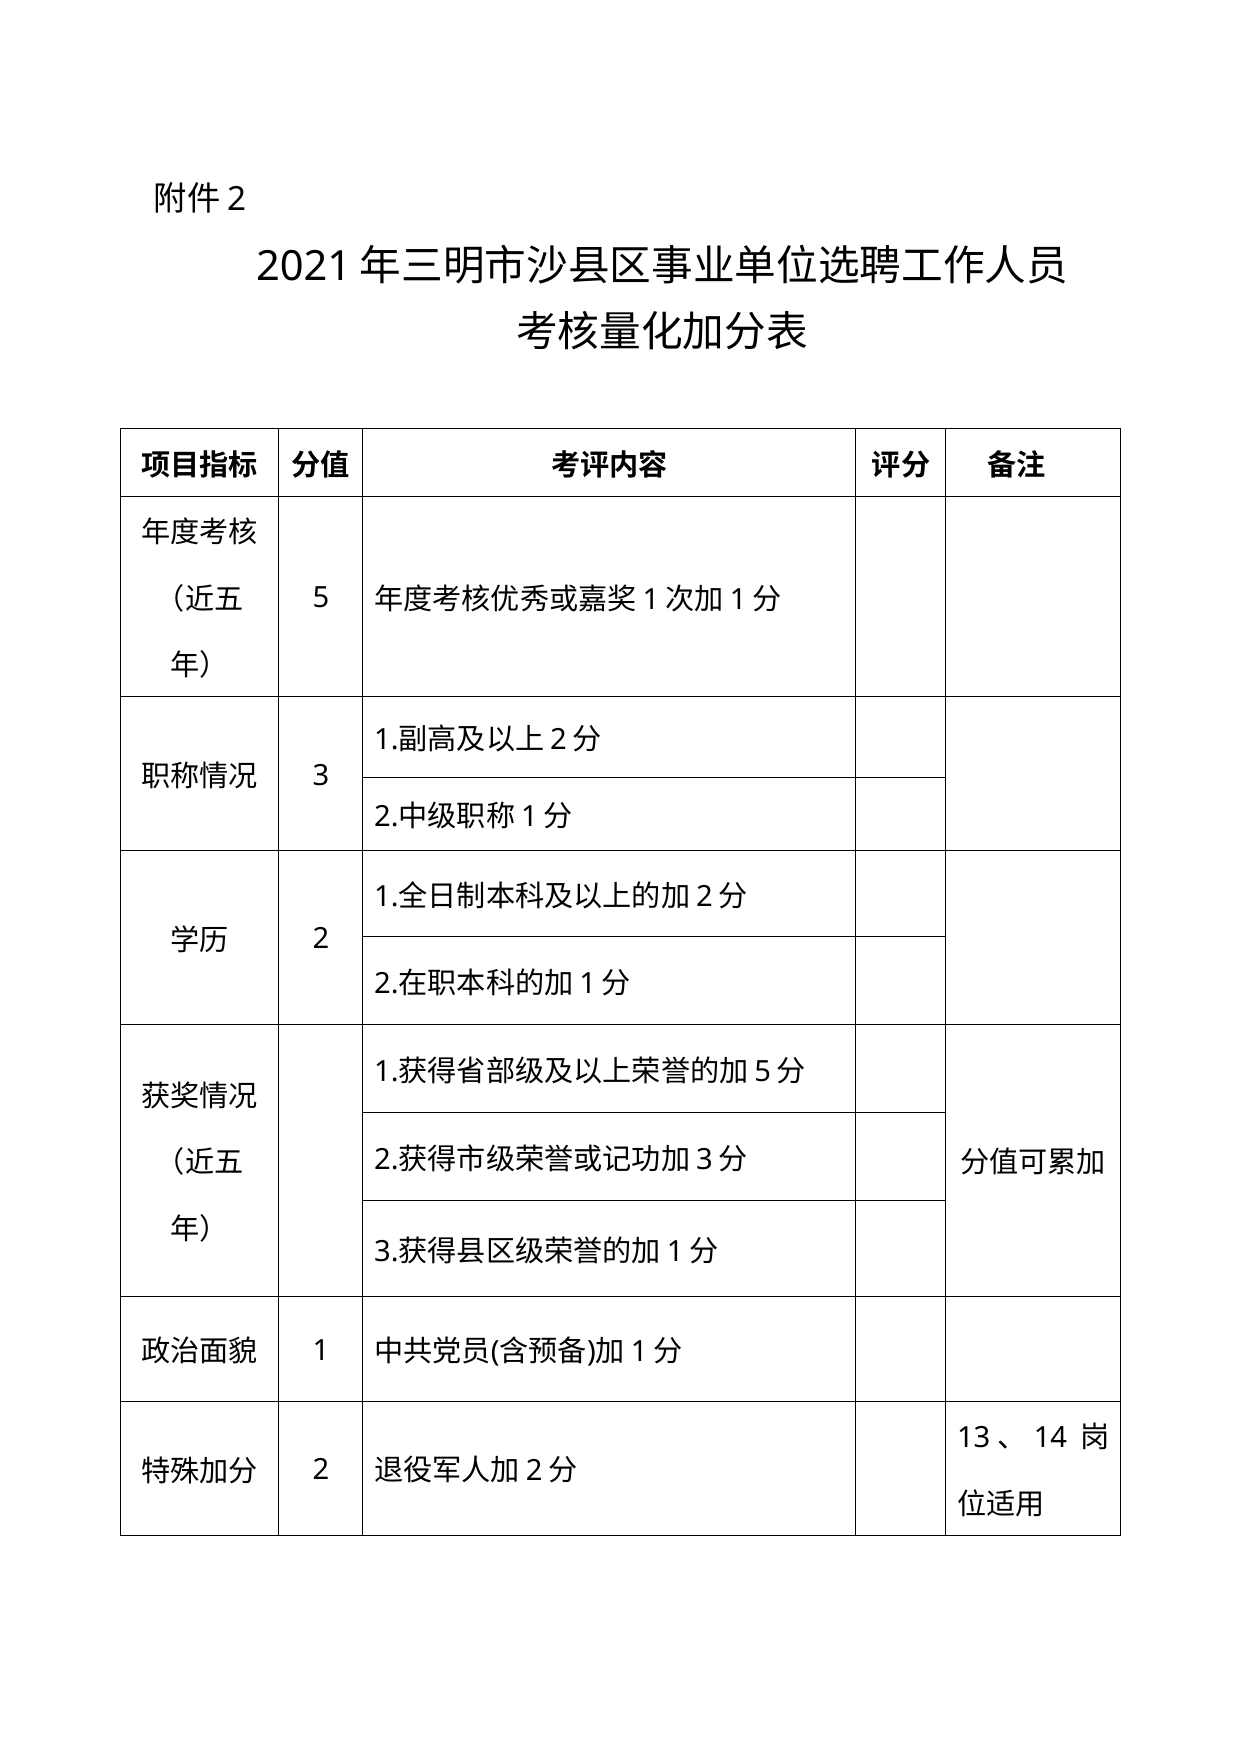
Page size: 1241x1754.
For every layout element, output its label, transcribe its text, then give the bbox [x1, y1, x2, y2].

table_cell 年度考核（近五年） [121, 497, 278, 696]
table_cell 特殊加分 [121, 1402, 278, 1535]
table_cell 政治面貌 [121, 1297, 278, 1401]
text 考核量化加分表 [153, 295, 1087, 362]
table_cell [946, 1297, 1120, 1401]
table_cell 1.副高及以上2分 [363, 697, 855, 777]
table_cell [946, 851, 1120, 1023]
table_cell [856, 697, 945, 777]
table_cell [856, 1297, 945, 1401]
table_cell 年度考核优秀或嘉奖1次加 1分 [363, 497, 855, 696]
table_cell 退役军人加2分 [363, 1402, 855, 1535]
table_cell [856, 1113, 945, 1200]
table_cell 13、14岗位适用 [946, 1402, 1120, 1535]
table_cell 2.中级职称1分 [363, 778, 855, 850]
table_cell 1.获得省部级及以上荣誉的加5分 [363, 1025, 855, 1112]
table_cell 2 [279, 1402, 362, 1535]
table_cell [856, 1201, 945, 1296]
table_cell [279, 1025, 362, 1296]
table_cell 1 [279, 1297, 362, 1401]
table_cell [946, 497, 1120, 696]
table_cell 2.在职本科的加1分 [363, 937, 855, 1023]
text 2021年三明市沙县区事业单位选聘工作人员 [153, 229, 1087, 295]
table_cell 中共党员(含预备)加1分 [363, 1297, 855, 1401]
table_header 项目指标 [121, 429, 278, 496]
table_cell 学历 [121, 851, 278, 1023]
table_cell 3 [279, 697, 362, 850]
table_cell 分值可累加 [946, 1025, 1120, 1296]
table_header 备注 [946, 429, 1120, 496]
table_cell [946, 697, 1120, 850]
table_cell [856, 1025, 945, 1112]
table_cell [856, 851, 945, 936]
table_cell 1.全日制本科及以上的加2分 [363, 851, 855, 936]
table_cell 3.获得县区级荣誉的加1分 [363, 1201, 855, 1296]
table_cell [856, 778, 945, 850]
table_cell 5 [279, 497, 362, 696]
table_cell [856, 1402, 945, 1535]
table_cell [856, 937, 945, 1023]
text 附件2 [153, 162, 1087, 229]
table_header 考评内容 [363, 429, 855, 496]
table_header 评分 [856, 429, 945, 496]
table_cell 职称情况 [121, 697, 278, 850]
table_cell 2 [279, 851, 362, 1023]
table_cell 获奖情况（近五年） [121, 1025, 278, 1296]
table_cell 2.获得市级荣誉或记功加3分 [363, 1113, 855, 1200]
table_cell [856, 497, 945, 696]
table_header 分值 [279, 429, 362, 496]
